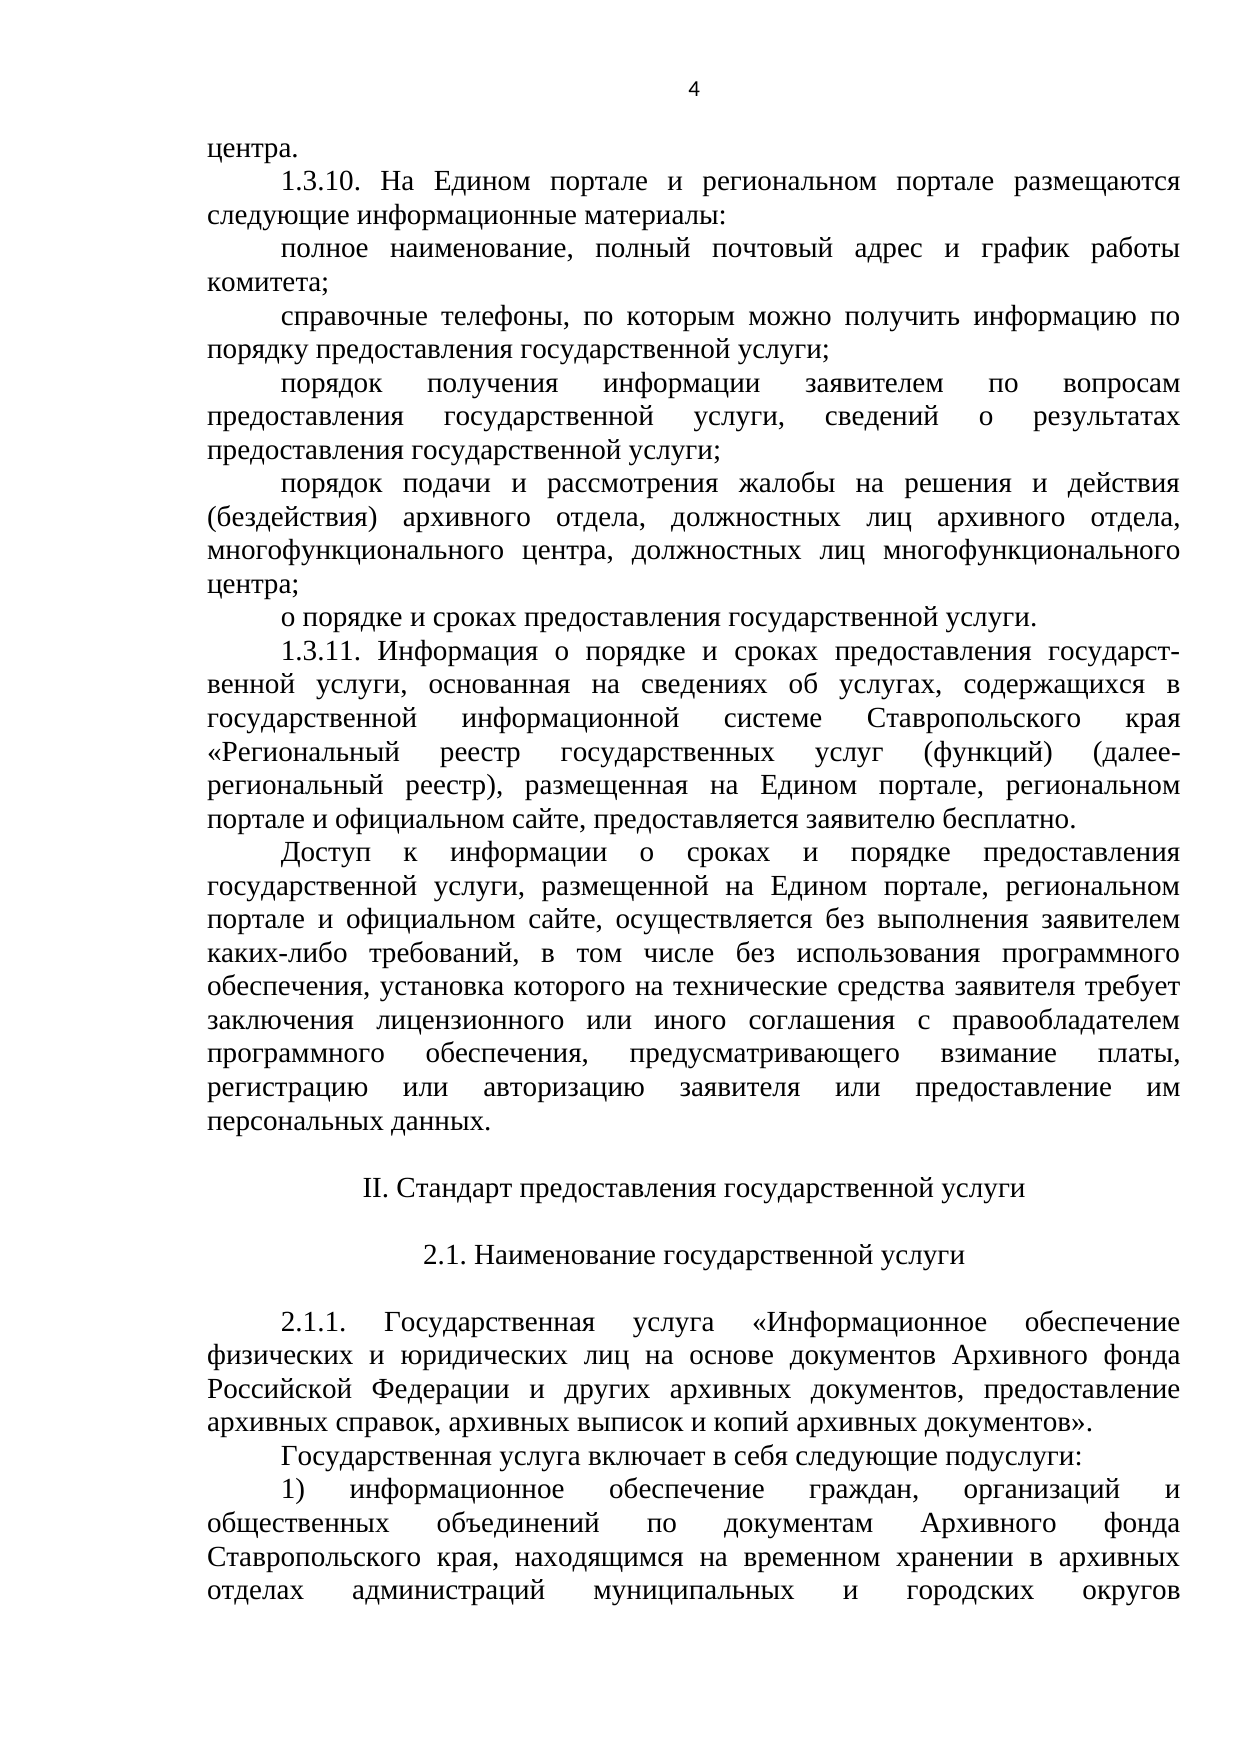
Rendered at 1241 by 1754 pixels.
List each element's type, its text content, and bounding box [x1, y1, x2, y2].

text 1.3.10. На Едином портале и региональном портале размещаются следующие информационные материалы: [207, 163, 1181, 231]
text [207, 130, 1181, 163]
text 1.3.11. Информация о порядке и сроках предоставления государст-венной услуги, основанная на сведениях об услугах, содержащихся в государственной информационной системе Ставропольского края «Региональный реестр государственных услуг (функций) (далее-региональный реестр), размещенная на Едином портале, региональном портале и официальном сайте, предоставляется заявителю бесплатно. [207, 633, 1181, 834]
text порядок получения информации заявителем по вопросам предоставления государственной услуги, сведений о результатах предоставления государственной услуги; [207, 365, 1181, 465]
text Государственная услуга включает в себя следующие подуслуги: [207, 1438, 1181, 1472]
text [207, 1472, 1181, 1606]
text 2.1.1. Государственная услуга «Информационное обеспечение физических и юридических лиц на основе документов Архивного фонда Российской Федерации и других архивных документов, предоставление архивных справок, архивных выписок и копий архивных документов». [207, 1304, 1181, 1438]
text справочные телефоны, по которым можно получить информацию по порядку предоставления государственной услуги; [207, 298, 1181, 365]
text Доступ к информации о сроках и порядке предоставления государственной услуги, размещенной на Едином портале, региональном портале и официальном сайте, осуществляется без выполнения заявителем каких-либо требований, в том числе без использования программного обеспечения, установка которого на технические средства заявителя требует заключения лицензионного или иного соглашения с правообладателем программного обеспечения, предусматривающего взимание платы, регистрацию или авторизацию заявителя или предоставление им персональных данных. [207, 834, 1181, 1136]
title II. Стандарт предоставления государственной услуги [207, 1170, 1181, 1203]
text о порядке и сроках предоставления государственной услуги. [207, 599, 1181, 633]
text полное наименование, полный почтовый адрес и график работы комитета; [207, 231, 1181, 298]
text порядок подачи и рассмотрения жалобы на решения и действия (бездействия) архивного отдела, должностных лиц архивного отдела, многофункционального центра, должностных лиц многофункционального центра; [207, 465, 1181, 599]
title 2.1. Наименование государственной услуги [207, 1237, 1181, 1270]
